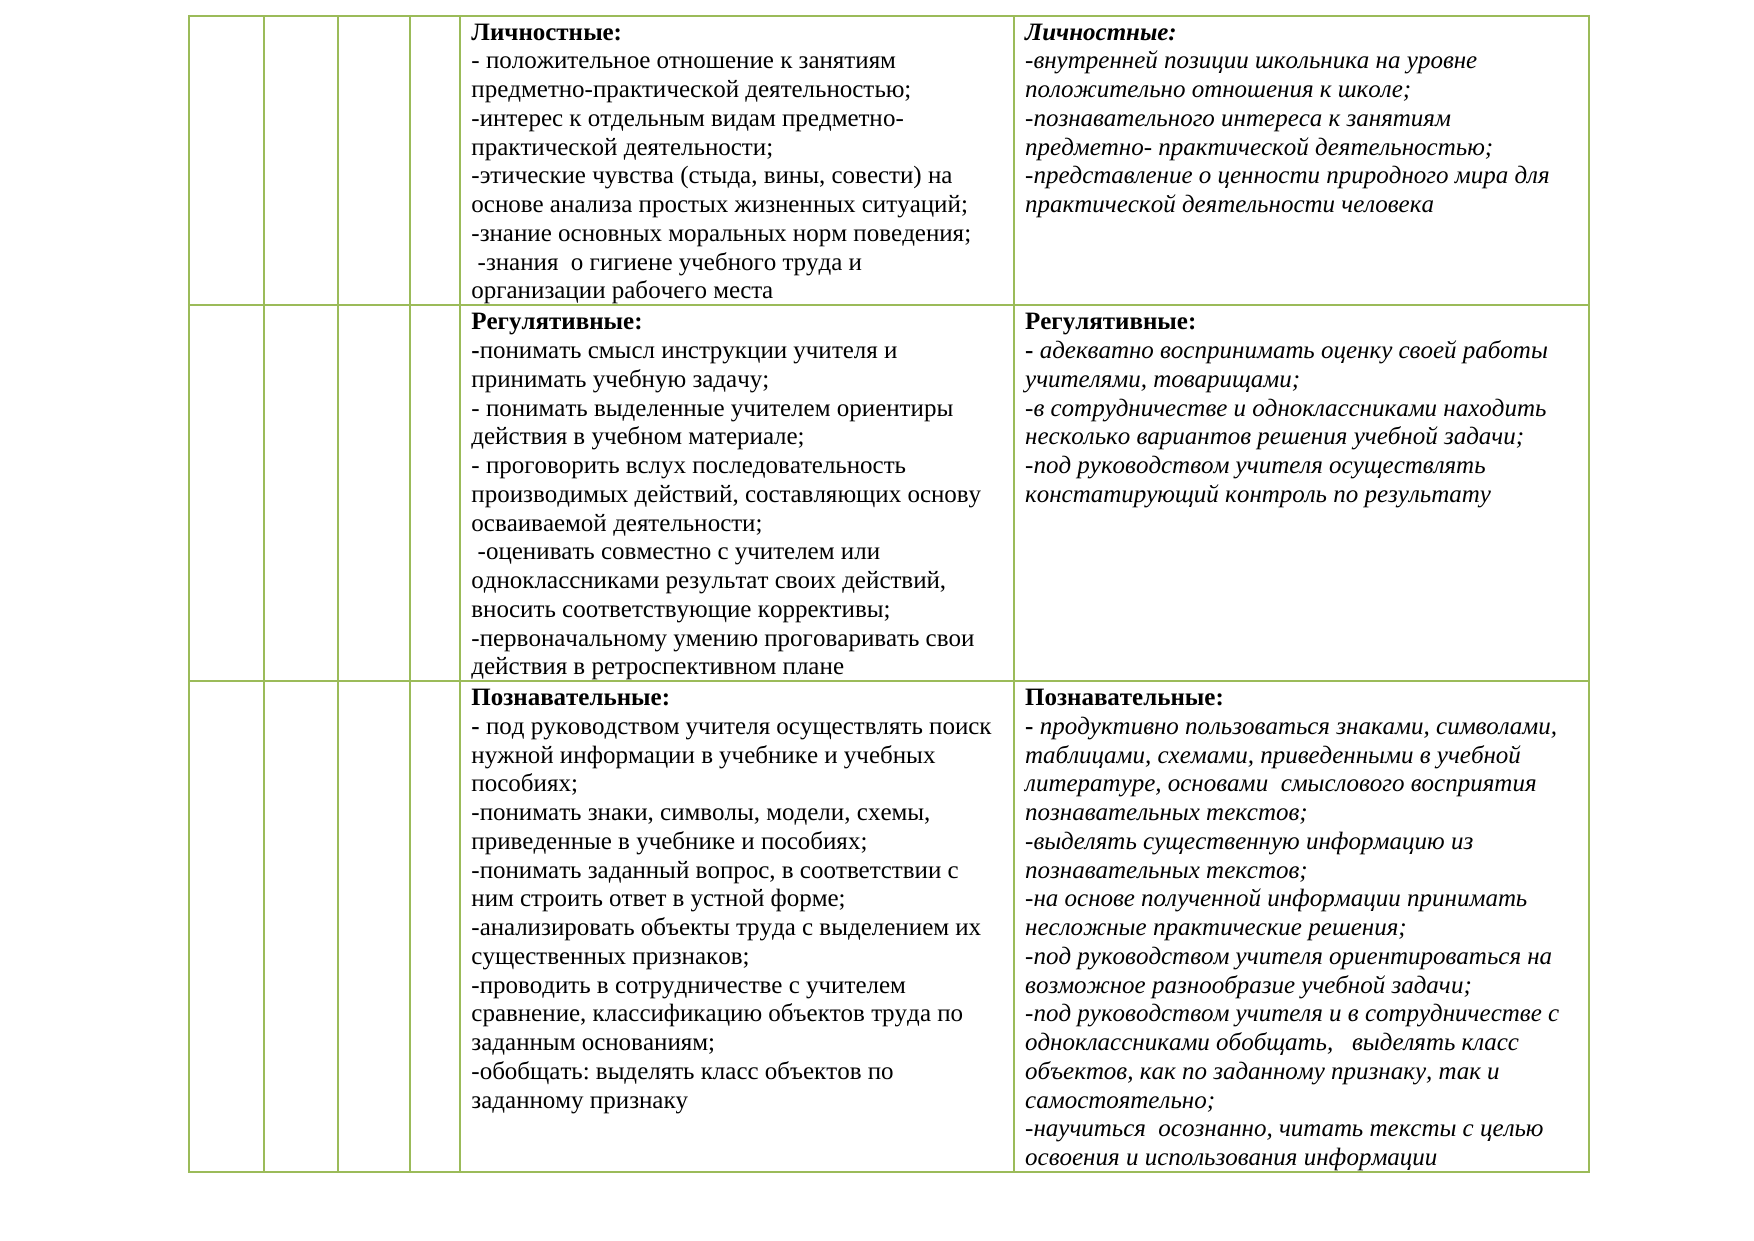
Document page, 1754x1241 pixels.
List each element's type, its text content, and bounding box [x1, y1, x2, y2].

table_cell Познавательные: - под руководством учителя осуществлять поиск нужной информации в учебнике и учебных пособиях; -понимать знаки, символы, модели, схемы, приведенные в учебнике и пособиях; -понимать заданный вопрос, в соответствии с ним строить ответ в устной форме; -анализировать объекты труда с выделением их существенных признаков; -проводить в сотрудничестве с учителем сравнение, классификацию объектов труда по заданным основаниям; -обобщать: выделять класс объектов по заданному признаку [461, 682, 1013, 1171]
table_cell [411, 306, 459, 680]
table_cell Познавательные: - продуктивно пользоваться знаками, символами, таблицами, схемами, приведенными в учебной литературе, основами смыслового восприятия познавательных текстов; -выделять существенную информацию из познавательных текстов; -на основе полученной информации принимать несложные практические решения; -под руководством учителя ориентироваться на возможное разнообразие учебной задачи; -под руководством учителя и в сотрудничестве с одноклассниками обобщать, выделять класс объектов, как по заданному признаку, так и самостоятельно; -научиться осознанно, читать тексты с целью освоения и использования информации [1015, 682, 1588, 1171]
table_cell [339, 306, 409, 680]
table_cell [265, 306, 337, 680]
table_cell Личностные: - положительное отношение к занятиям предметно-практической деятельностью; -интерес к отдельным видам предметно-практической деятельности; -этические чувства (стыда, вины, совести) на основе анализа простых жизненных ситуаций; -знание основных моральных норм поведения; -знания о гигиене учебного труда и организации рабочего места [461, 17, 1013, 304]
table_cell [265, 682, 337, 1171]
table_cell [411, 17, 459, 304]
table_cell Регулятивные: -понимать смысл инструкции учителя и принимать учебную задачу; - понимать выделенные учителем ориентиры действия в учебном материале; - проговорить вслух последовательность производимых действий, составляющих основу осваиваемой деятельности; -оценивать совместно с учителем или одноклассниками результат своих действий, вносить соответствующие коррективы; -первоначальному умению проговаривать свои действия в ретроспективном плане [461, 306, 1013, 680]
table_cell [190, 682, 263, 1171]
table_cell [190, 306, 263, 680]
table_cell [339, 17, 409, 304]
table_cell [265, 17, 337, 304]
table_cell [411, 682, 459, 1171]
table_cell Личностные: -внутренней позиции школьника на уровне положительно отношения к школе; -познавательного интереса к занятиям предметно- практической деятельностью; -представление о ценности природного мира для практической деятельности человека [1015, 17, 1588, 304]
table_cell Регулятивные: - адекватно воспринимать оценку своей работы учителями, товарищами; -в сотрудничестве и одноклассниками находить несколько вариантов решения учебной задачи; -под руководством учителя осуществлять констатирующий контроль по результату [1015, 306, 1588, 680]
table_cell [339, 682, 409, 1171]
table_cell [190, 17, 263, 304]
